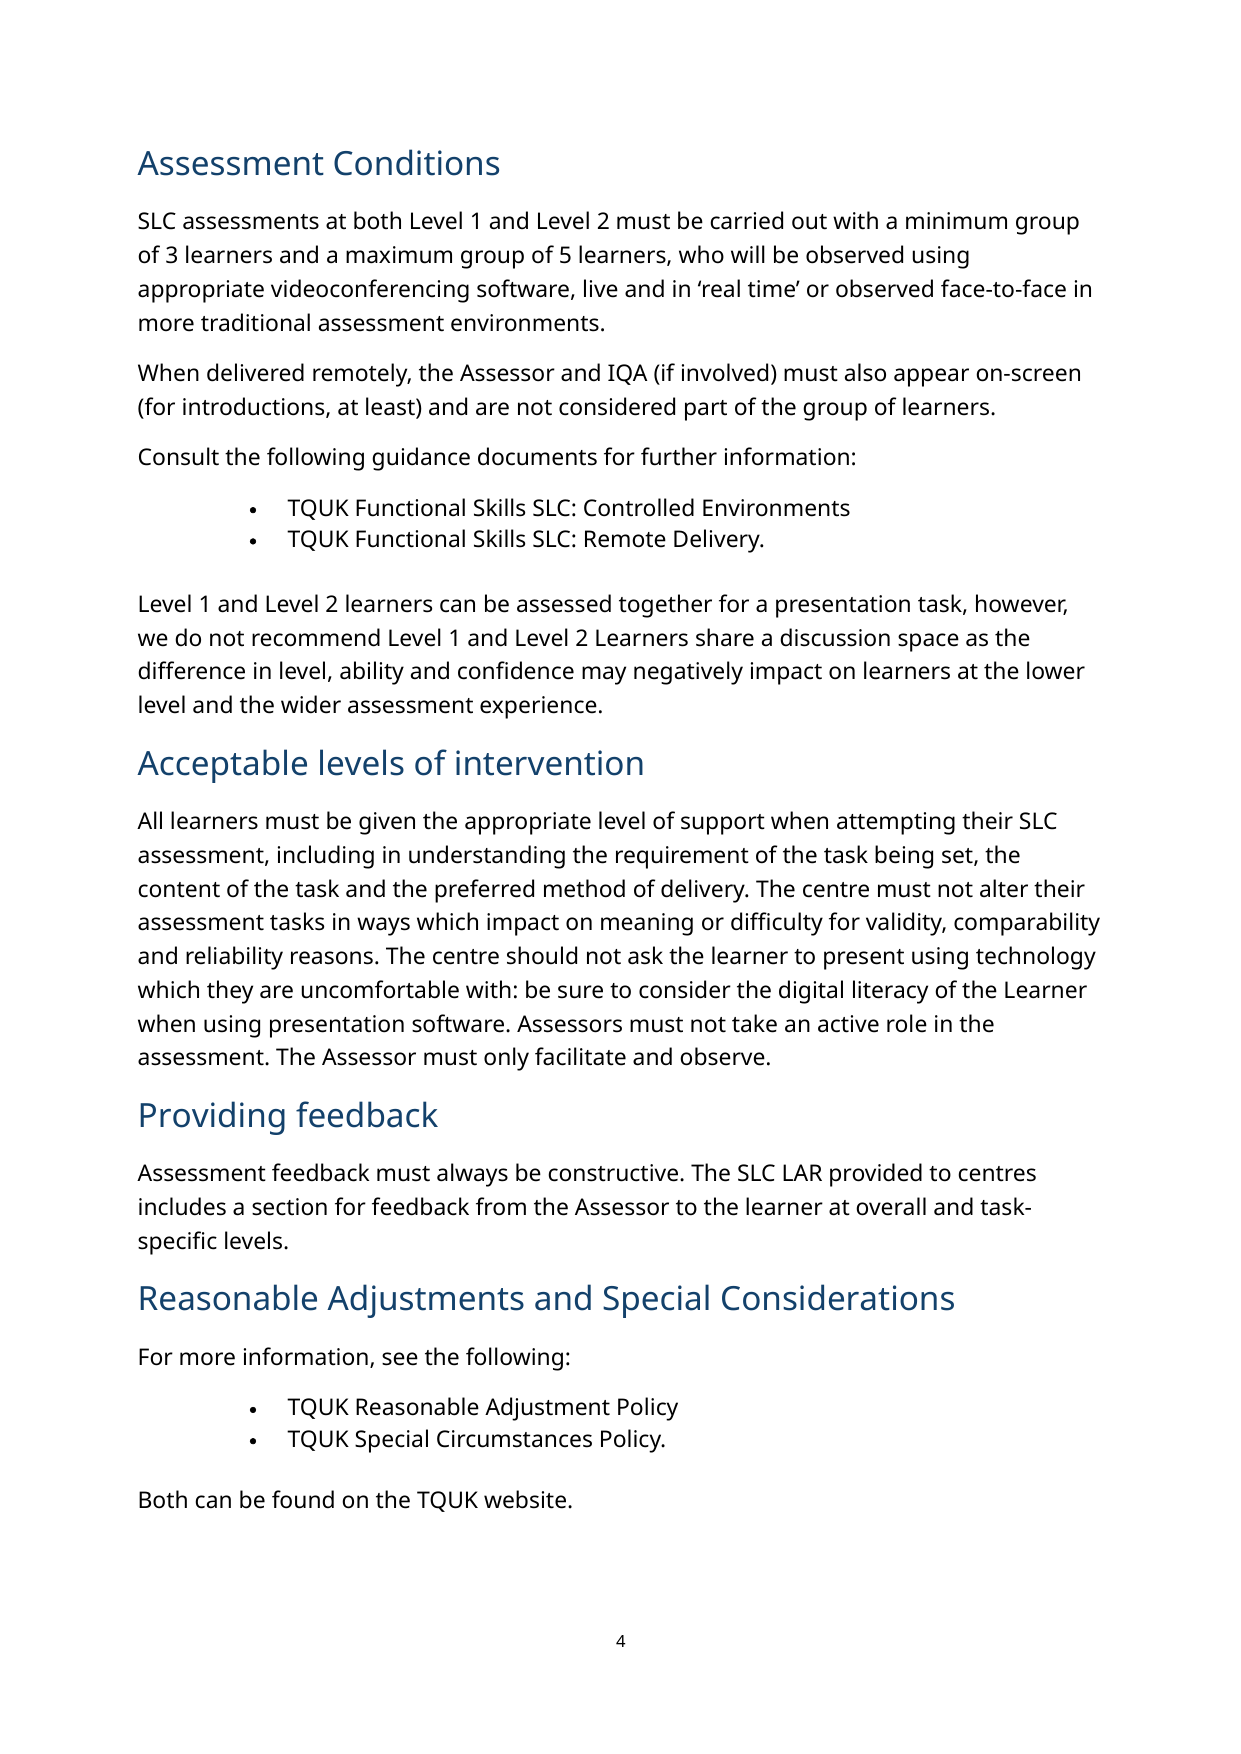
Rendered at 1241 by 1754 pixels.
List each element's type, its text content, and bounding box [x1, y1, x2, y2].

text For more information, see the following: [137, 1341, 1103, 1372]
subtitle Reasonable Adjustments and Special Considerations [137, 1275, 1103, 1321]
subtitle Acceptable levels of intervention [137, 739, 1103, 785]
text When delivered remotely, the Assessor and IQA (if involved) must also appear on-screen (for introductions, at least) and are not considered part of the group of learners. [137, 357, 1103, 422]
text All learners must be given the appropriate level of support when attempting their SLC assessment, including in understanding the requirement of the task being set, the content of the task and the preferred method of delivery. The centre must not alter their assessment tasks in ways which impact on meaning or difficulty for validity, comparability and reliability reasons. The centre should not ask the learner to present using technology which they are uncomfortable with: be sure to consider the digital literacy of the Learner when using presentation software. Assessors must not take an active role in the assessment. The Assessor must only facilitate and observe. [137, 805, 1103, 1072]
list TQUK Functional Skills SLC: Controlled Environments [250, 491, 1103, 523]
list TQUK Functional Skills SLC: Remote Delivery. [250, 523, 1103, 554]
text Level 1 and Level 2 learners can be assessed together for a presentation task, however, we do not recommend Level 1 and Level 2 Learners share a discussion space as the difference in level, ability and confidence may negatively impact on learners at the lower level and the wider assessment experience. [137, 554, 1103, 720]
list TQUK Special Circumstances Policy. [250, 1422, 1103, 1454]
text Assessment feedback must always be constructive. The SLC LAR provided to centres includes a section for feedback from the Assessor to the learner at overall and task-specific levels. [137, 1157, 1103, 1256]
text Both can be found on the TQUK website. [137, 1454, 1103, 1516]
subtitle Assessment Conditions [137, 139, 1103, 185]
text Consult the following guidance documents for further information: [137, 441, 1103, 472]
text SLC assessments at both Level 1 and Level 2 must be carried out with a minimum group of 3 learners and a maximum group of 5 learners, who will be observed using appropriate videoconferencing software, live and in ‘real time’ or observed face-to-face in more traditional assessment environments. [137, 205, 1103, 338]
subtitle Providing feedback [137, 1092, 1103, 1137]
list TQUK Reasonable Adjustment Policy [250, 1391, 1103, 1422]
